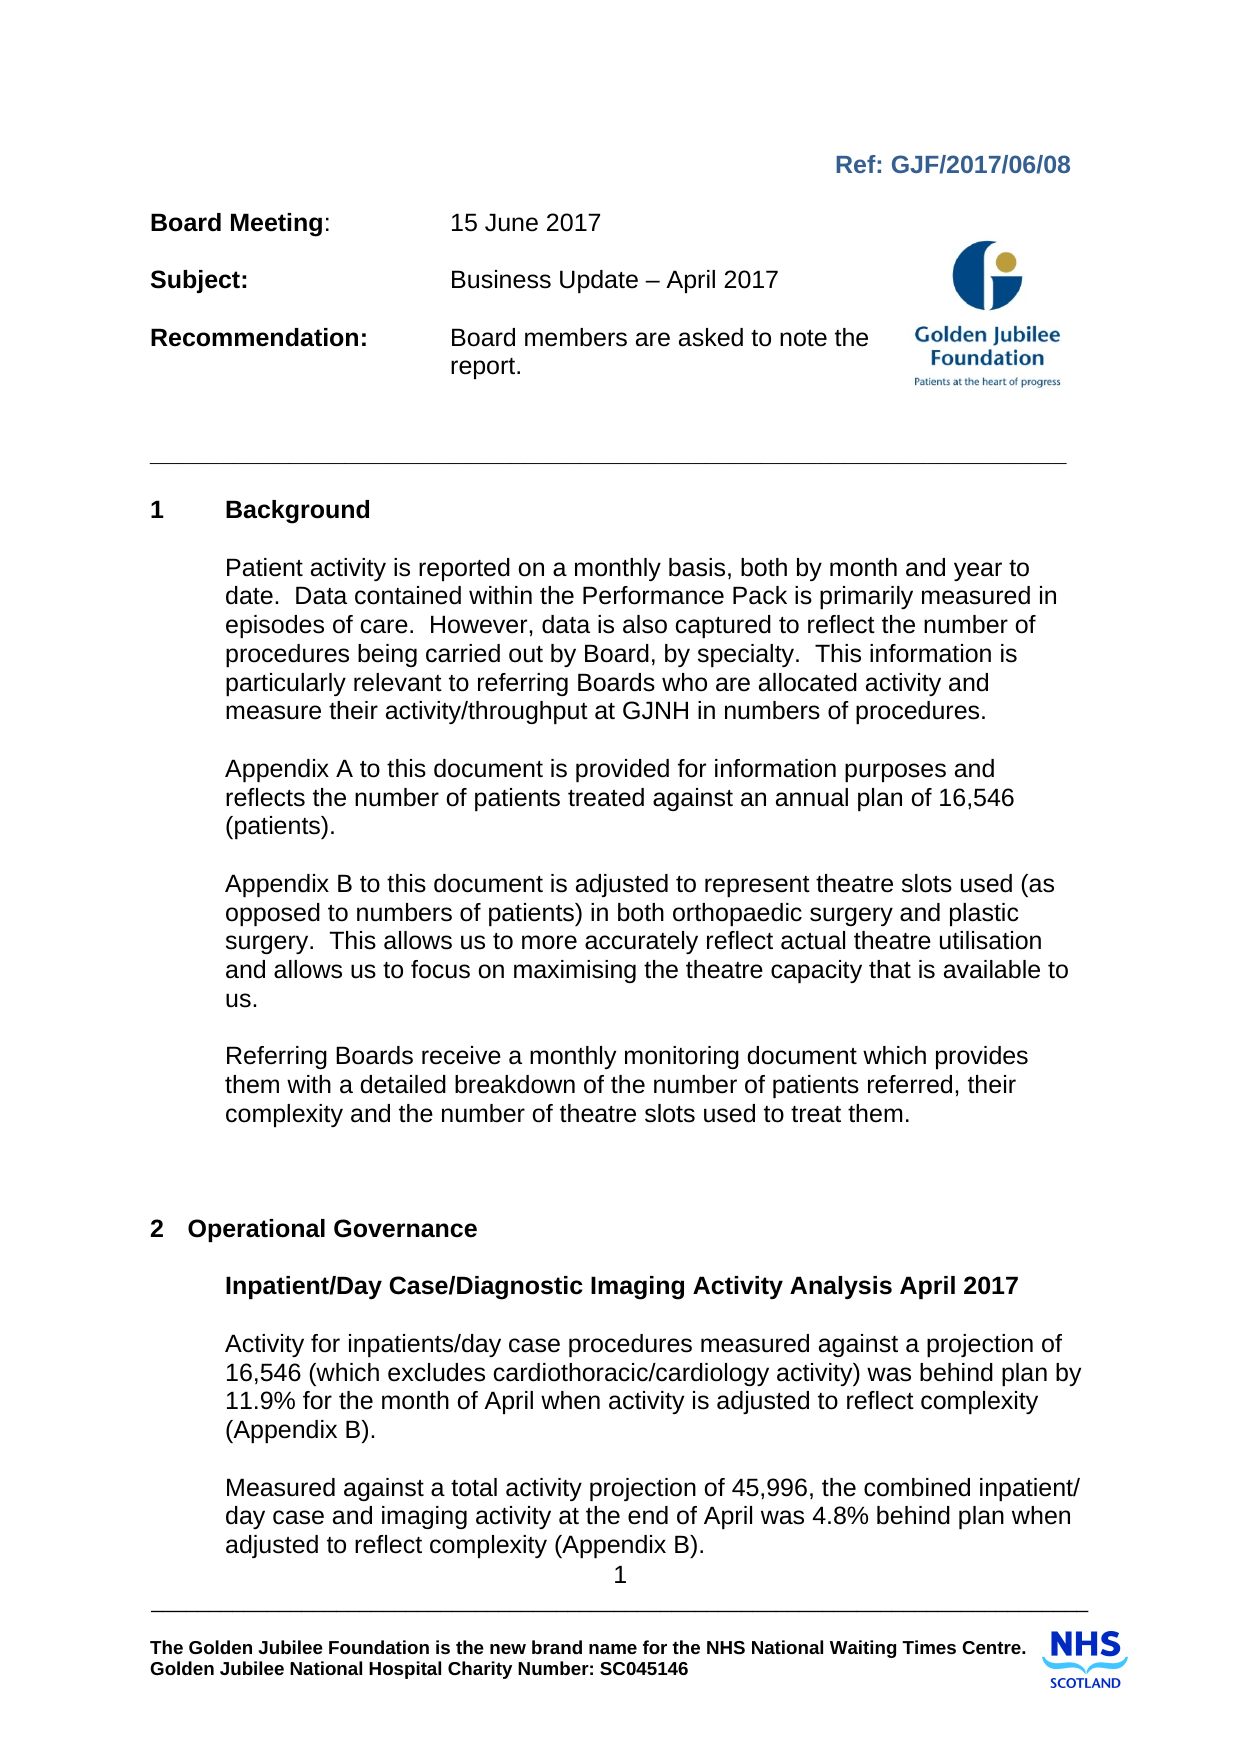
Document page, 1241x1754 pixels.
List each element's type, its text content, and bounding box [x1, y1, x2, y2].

text 1 Background [150, 495, 1090, 524]
text Measured against a total activity projection of 45,996, the combined inpatient/ day case and imaging activity at the end of April was 4.8% behind plan when adjusted to reflect complexity (Appendix B). [225, 1472, 1090, 1559]
text Patient activity is reported on a monthly basis, both by month and year to date. Data contained within the Performance Pack is primarily measured in episodes of care. However, data is also captured to reflect the number of procedures being carried out by Board, by specialty. This information is particularly relevant to referring Boards who are allocated activity and measure their activity/throughput at GJNH in numbers of procedures. [225, 552, 1071, 725]
text Appendix A to this document is provided for information purposes and reflects the number of patients treated against an annual plan of 16,546 (patients). [225, 754, 1071, 840]
text Inpatient/Day Case/Diagnostic Imaging Activity Analysis April 2017 [225, 1271, 1090, 1300]
text Recommendation: Board members are asked to note the report. [150, 322, 873, 380]
subtitle Board Meeting: 15 June 2017 [150, 207, 873, 236]
text Subject: Business Update – April 2017 [150, 265, 873, 294]
text __________________________________________________________________ [150, 437, 1095, 466]
list Operational Governance [150, 1214, 1090, 1242]
text Appendix B to this document is adjusted to represent theatre slots used (as opposed to numbers of patients) in both orthopaedic surgery and plastic surgery. This allows us to more accurately reflect actual theatre utilisation and allows us to focus on maximising the theatre capacity that is available to us. [225, 869, 1071, 1012]
text Ref: GJF/2017/06/08 [94, 150, 1071, 179]
picture [873, 203, 1102, 431]
text Activity for inpatients/day case procedures measured against a projection of 16,546 (which excludes cardiothoracic/cardiology activity) was behind plan by 11.9% for the month of April when activity is adjusted to reflect complexity (Appendix B). [225, 1329, 1090, 1444]
picture [1042, 1631, 1128, 1688]
text Referring Boards receive a monthly monitoring document which provides them with a detailed breakdown of the number of patients referred, their complexity and the number of theatre slots used to treat them. [225, 1041, 1071, 1127]
